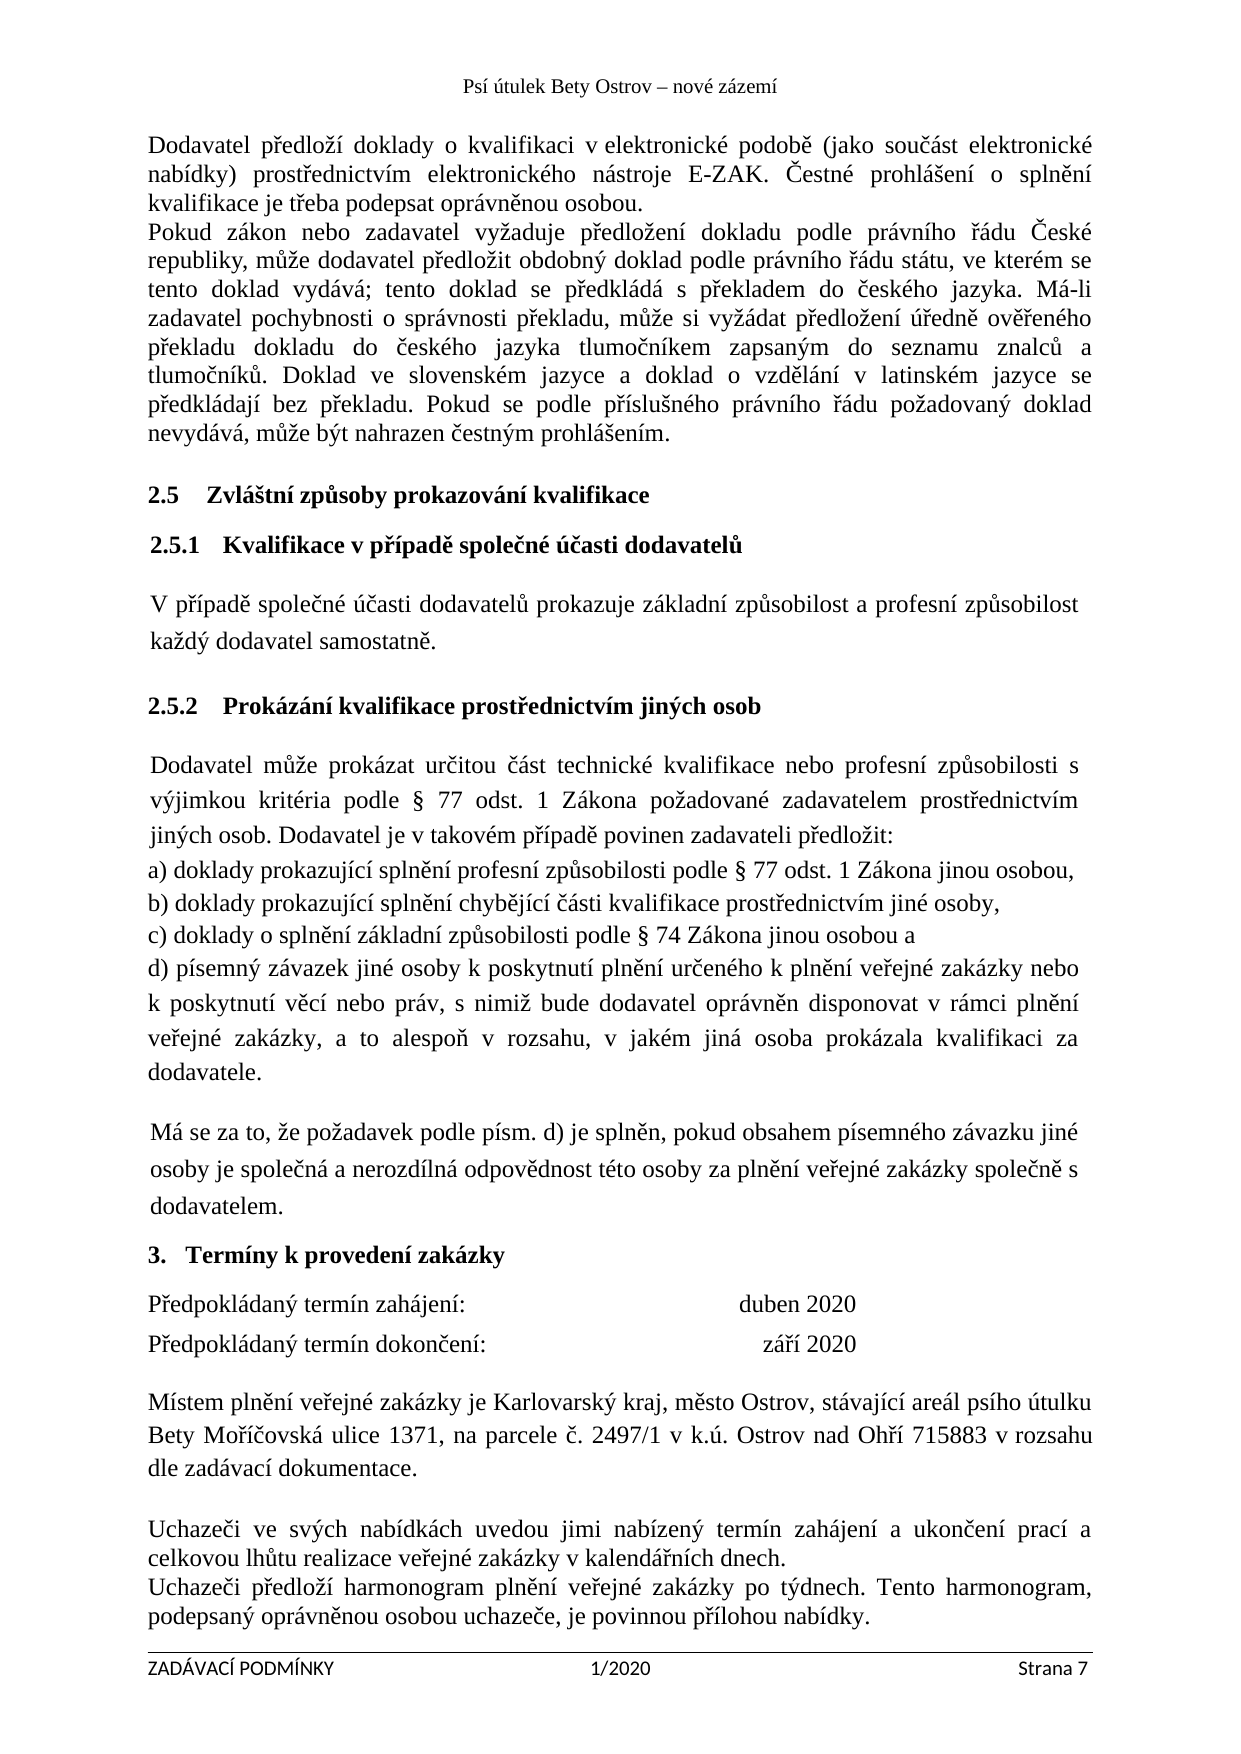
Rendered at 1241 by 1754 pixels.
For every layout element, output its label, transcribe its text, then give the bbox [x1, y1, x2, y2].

text Uchazeči předloží harmonogram plnění veřejné zakázky po týdnech. Tento harmonogram, podepsaný oprávněnou osobou uchazeče, je povinnou přílohou nabídky. [148, 1572, 1093, 1629]
text 2.5.2 Prokázání kvalifikace prostřednictvím jiných osob [148, 691, 1093, 720]
text Uchazeči ve svých nabídkách uvedou jimi nabízený termín zahájení a ukončení prací a celkovou lhůtu realizace veřejné zakázky v kalendářních dnech. [148, 1514, 1093, 1572]
text Má se za to, že požadavek podle písm. d) je splněn, pokud obsahem písemného závazku jiné osoby je společná a nerozdílná odpovědnost této osoby za plnění veřejné zakázky společně s dodavatelem. [150, 1117, 1079, 1219]
text Dodavatel předloží doklady o kvalifikaci v elektronické podobě (jako součást elektronické nabídky) prostřednictvím elektronického nástroje E-ZAK. Čestné prohlášení o splnění kvalifikace je třeba podepsat oprávněnou osobou. [148, 130, 1093, 217]
text a) doklady prokazující splnění profesní způsobilosti podle § 77 odst. 1 Zákona jinou osobou, [148, 855, 1093, 884]
text Předpokládaný termín dokončení: září 2020 [148, 1329, 1093, 1357]
text Místem plnění veřejné zakázky je Karlovarský kraj, město Ostrov, stávající areál psího útulku Bety Moříčovská ulice 1371, na parcele č. 2497/1 v k.ú. Ostrov nad Ohří 715883 v rozsahu dle zadávací dokumentace. [148, 1387, 1093, 1482]
text Dodavatel může prokázat určitou část technické kvalifikace nebo profesní způsobilosti s výjimkou kritéria podle § 77 odst. 1 Zákona požadované zadavatelem prostřednictvím jiných osob. Dodavatel je v takovém případě povinen zadavateli předložit: [150, 750, 1079, 849]
text 3. Termíny k provedení zakázky [148, 1240, 1093, 1269]
text c) doklady o splnění základní způsobilosti podle § 74 Zákona jinou osobou a [148, 921, 1093, 949]
text d) písemný závazek jiné osoby k poskytnutí plnění určeného k plnění veřejné zakázky nebo k poskytnutí věcí nebo práv, s nimiž bude dodavatel oprávněn disponovat v rámci plnění veřejné zakázky, a to alespoň v rozsahu, v jakém jiná osoba prokázala kvalifikaci za dodavatele. [148, 953, 1079, 1086]
text 2.5 Zvláštní způsoby prokazování kvalifikace [148, 481, 1093, 509]
text V případě společné účasti dodavatelů prokazuje základní způsobilost a profesní způsobilost každý dodavatel samostatně. [150, 589, 1079, 654]
text Předpokládaný termín zahájení: duben 2020 [148, 1289, 1093, 1318]
text b) doklady prokazující splnění chybějící části kvalifikace prostřednictvím jiné osoby, [148, 888, 1093, 917]
text 2.5.1 Kvalifikace v případě společné účasti dodavatelů [150, 530, 1093, 559]
text Pokud zákon nebo zadavatel vyžaduje předložení dokladu podle právního řádu České republiky, může dodavatel předložit obdobný doklad podle právního řádu státu, ve kterém se tento doklad vydává; tento doklad se předkládá s překladem do českého jazyka. Má-li zadavatel pochybnosti o správnosti překladu, může si vyžádat předložení úředně ověřeného překladu dokladu do českého jazyka tlumočníkem zapsaným do seznamu znalců a tlumočníků. Doklad ve slovenském jazyce a doklad o vzdělání v latinském jazyce se předkládají bez překladu. Pokud se podle příslušného právního řádu požadovaný doklad nevydává, může být nahrazen čestným prohlášením. [148, 217, 1093, 447]
